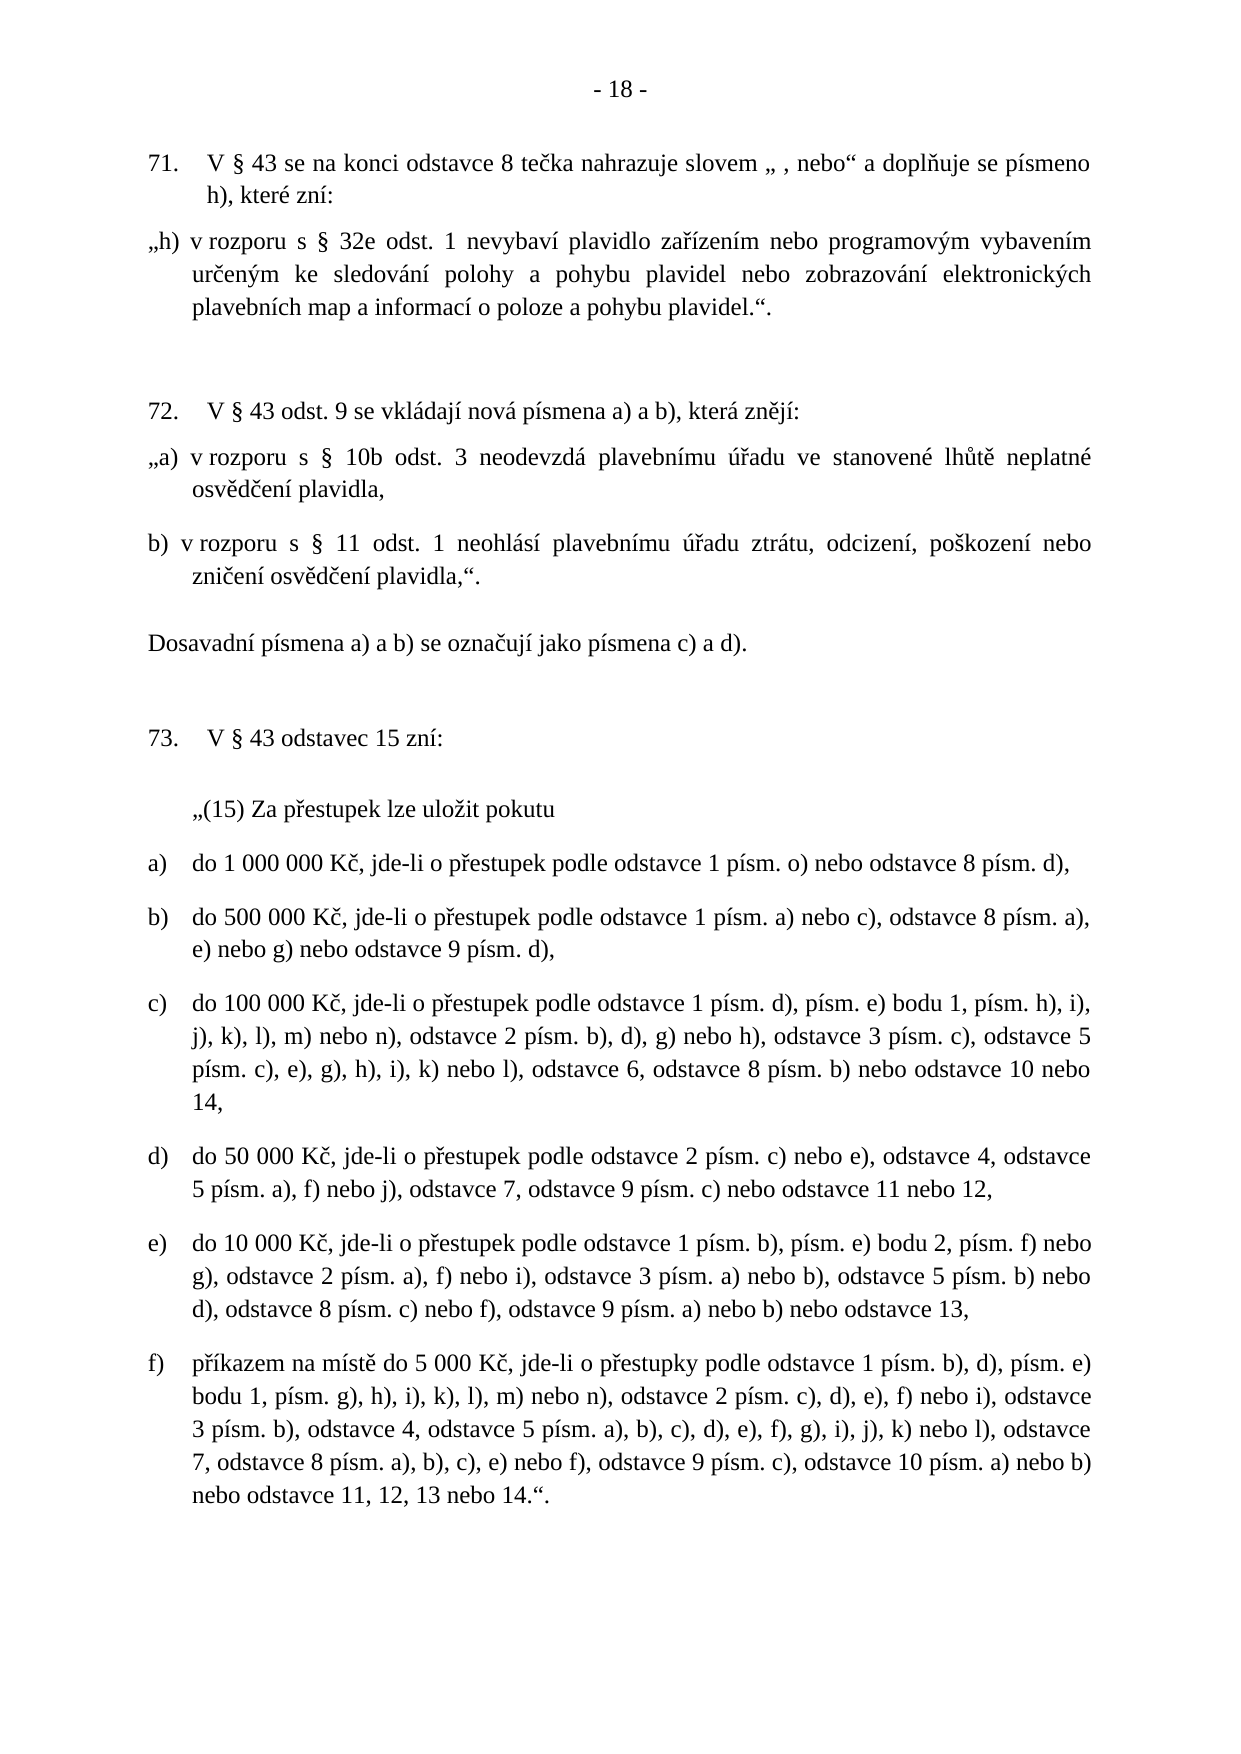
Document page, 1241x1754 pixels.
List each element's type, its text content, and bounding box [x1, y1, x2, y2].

text „h) v rozporu s § 32e odst. 1 nevybaví plavidlo zařízením nebo programovým vybavením určeným ke sledování polohy a pohybu plavidel nebo zobrazování elektronických plavebních map a informací o poloze a pohybu plavidel.“. [148, 226, 1093, 321]
text b) v rozporu s § 11 odst. 1 neohlásí plavebnímu úřadu ztrátu, odcizení, poškození nebo zničení osvědčení plavidla,“. [148, 528, 1093, 590]
text Dosavadní písmena a) a b) se označují jako písmena c) a d). [148, 628, 1093, 657]
text V § 43 odstavec 15 zní: [148, 723, 1093, 752]
text V § 43 odst. 9 se vkládají nová písmena a) a b), která znějí: [148, 396, 1093, 425]
text V § 43 se na konci odstavce 8 tečka nahrazuje slovem „ , nebo“ a doplňuje se písmeno h), které zní: [148, 148, 1093, 209]
text „(15) Za přestupek lze uložit pokutu [148, 794, 1093, 823]
list do 10 000 Kč, jde-li o přestupek podle odstavce 1 písm. b), písm. e) bodu 2, písm. f) nebo g), odstavce 2 písm. a), f) nebo i), odstavce 3 písm. a) nebo b), odstavce 5 písm. b) nebo d), odstavce 8 písm. c) nebo f), odstavce 9 písm. a) nebo b) nebo odstavce 13, [148, 1228, 1093, 1323]
list do 500 000 Kč, jde-li o přestupek podle odstavce 1 písm. a) nebo c), odstavce 8 písm. a), e) nebo g) nebo odstavce 9 písm. d), [148, 902, 1093, 963]
text „a) v rozporu s § 10b odst. 3 neodevzdá plavebnímu úřadu ve stanovené lhůtě neplatné osvědčení plavidla, [148, 442, 1093, 503]
list do 1 000 000 Kč, jde-li o přestupek podle odstavce 1 písm. o) nebo odstavce 8 písm. d), [148, 848, 1093, 876]
list příkazem na místě do 5 000 Kč, jde-li o přestupky podle odstavce 1 písm. b), d), písm. e) bodu 1, písm. g), h), i), k), l), m) nebo n), odstavce 2 písm. c), d), e), f) nebo i), odstavce 3 písm. b), odstavce 4, odstavce 5 písm. a), b), c), d), e), f), g), i), j), k) nebo l), odstavce 7, odstavce 8 písm. a), b), c), e) nebo f), odstavce 9 písm. c), odstavce 10 písm. a) nebo b) nebo odstavce 11, 12, 13 nebo 14.“. [148, 1348, 1093, 1509]
list do 100 000 Kč, jde-li o přestupek podle odstavce 1 písm. d), písm. e) bodu 1, písm. h), i), j), k), l), m) nebo n), odstavce 2 písm. b), d), g) nebo h), odstavce 3 písm. c), odstavce 5 písm. c), e), g), h), i), k) nebo l), odstavce 6, odstavce 8 písm. b) nebo odstavce 10 nebo 14, [148, 988, 1093, 1116]
list do 50 000 Kč, jde-li o přestupek podle odstavce 2 písm. c) nebo e), odstavce 4, odstavce 5 písm. a), f) nebo j), odstavce 7, odstavce 9 písm. c) nebo odstavce 11 nebo 12, [148, 1141, 1093, 1203]
